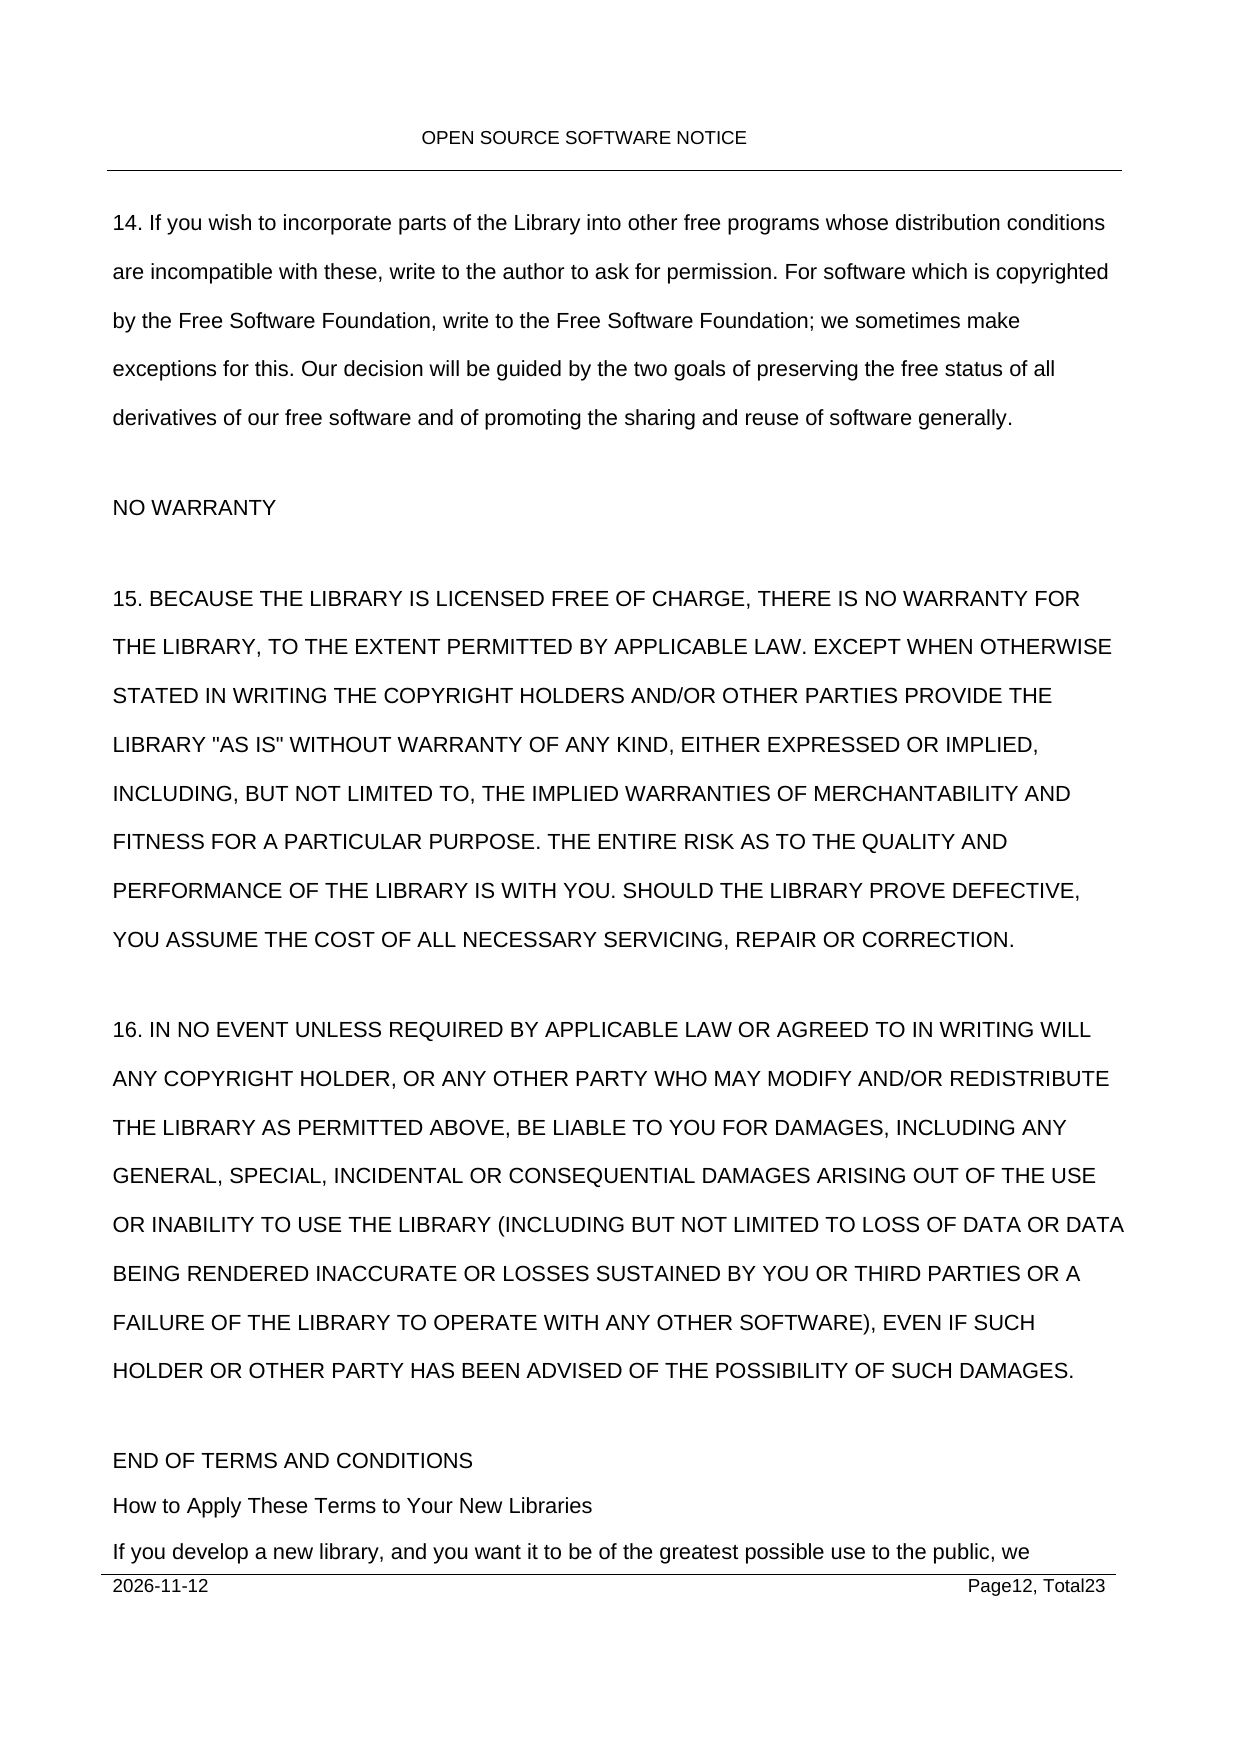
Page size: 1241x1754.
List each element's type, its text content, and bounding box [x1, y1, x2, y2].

text NO WARRANTY [112, 492, 1128, 524]
text 15. BECAUSE THE LIBRARY IS LICENSED FREE OF CHARGE, THERE IS NO WARRANTY FOR THE LIBRARY, TO THE EXTENT PERMITTED BY APPLICABLE LAW. EXCEPT WHEN OTHERWISE STATED IN WRITING THE COPYRIGHT HOLDERS AND/OR OTHER PARTIES PROVIDE THE LIBRARY "AS IS" WITHOUT WARRANTY OF ANY KIND, EITHER EXPRESSED OR IMPLIED, INCLUDING, BUT NOT LIMITED TO, THE IMPLIED WARRANTIES OF MERCHANTABILITY AND FITNESS FOR A PARTICULAR PURPOSE. THE ENTIRE RISK AS TO THE QUALITY AND PERFORMANCE OF THE LIBRARY IS WITH YOU. SHOULD THE LIBRARY PROVE DEFECTIVE, YOU ASSUME THE COST OF ALL NECESSARY SERVICING, REPAIR OR CORRECTION. [112, 582, 1128, 956]
text END OF TERMS AND CONDITIONS [112, 1445, 1128, 1477]
text 16. IN NO EVENT UNLESS REQUIRED BY APPLICABLE LAW OR AGREED TO IN WRITING WILL ANY COPYRIGHT HOLDER, OR ANY OTHER PARTY WHO MAY MODIFY AND/OR REDISTRIBUTE THE LIBRARY AS PERMITTED ABOVE, BE LIABLE TO YOU FOR DAMAGES, INCLUDING ANY GENERAL, SPECIAL, INCIDENTAL OR CONSEQUENTIAL DAMAGES ARISING OUT OF THE USE OR INABILITY TO USE THE LIBRARY (INCLUDING BUT NOT LIMITED TO LOSS OF DATA OR DATA BEING RENDERED INACCURATE OR LOSSES SUSTAINED BY YOU OR THIRD PARTIES OR A FAILURE OF THE LIBRARY TO OPERATE WITH ANY OTHER SOFTWARE), EVEN IF SUCH HOLDER OR OTHER PARTY HAS BEEN ADVISED OF THE POSSIBILITY OF SUCH DAMAGES. [112, 1013, 1128, 1387]
text How to Apply These Terms to Your New Libraries [112, 1490, 1128, 1522]
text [112, 1535, 1128, 1567]
text 14. If you wish to incorporate parts of the Library into other free programs whose distribution conditions are incompatible with these, write to the author to ask for permission. For software which is copyrighted by the Free Software Foundation, write to the Free Software Foundation; we sometimes make exceptions for this. Our decision will be guided by the two goals of preserving the free status of all derivatives of our free software and of promoting the sharing and reuse of software generally. [112, 206, 1128, 434]
